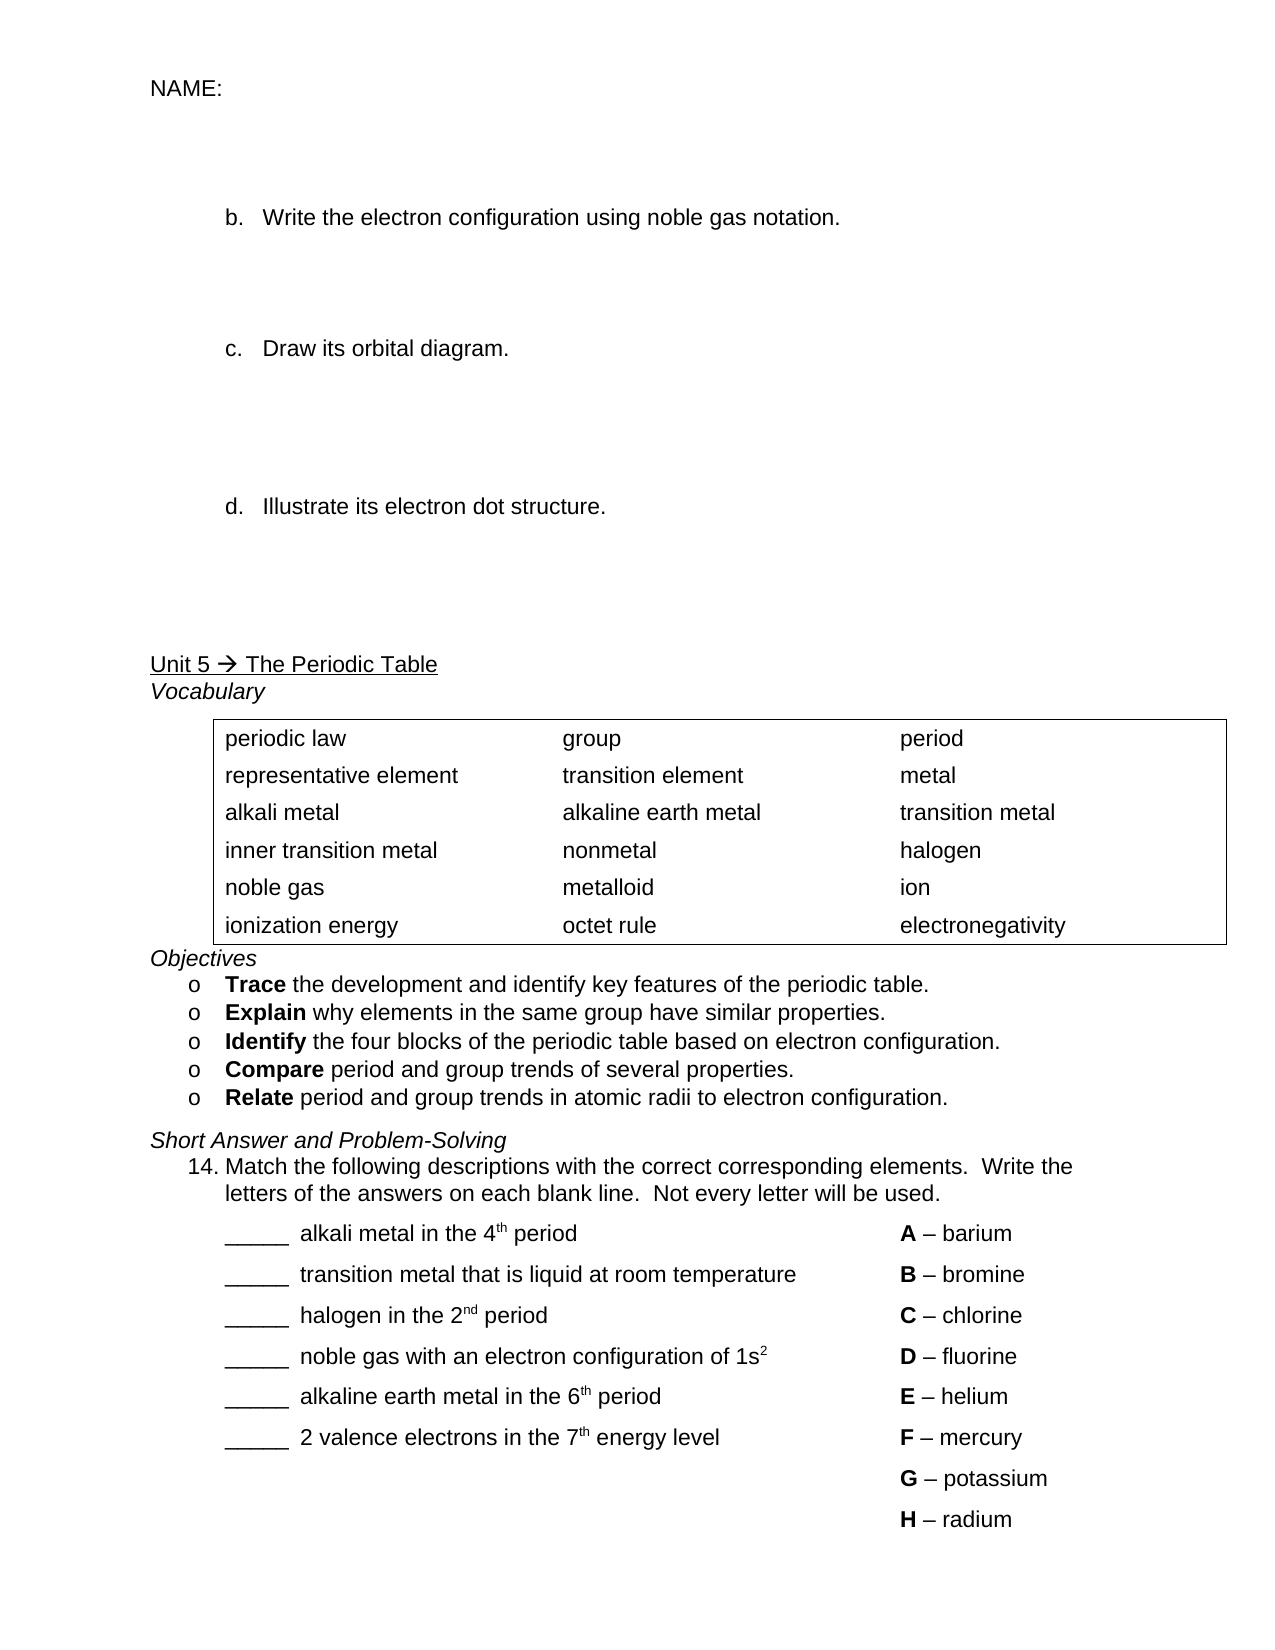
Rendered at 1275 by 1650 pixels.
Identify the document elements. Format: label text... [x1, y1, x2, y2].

table_cell metal [889, 756, 1226, 793]
table_header period [889, 720, 1226, 756]
table_cell representative element [214, 756, 551, 793]
text _____ transition metal that is liquid at room temperature B – bromine [225, 1261, 1125, 1287]
list Identify the four blocks of the periodic table based on electron configuration. [187, 1028, 1125, 1056]
list Trace the development and identify key features of the periodic table. [187, 971, 1125, 999]
text H – radium [225, 1506, 1125, 1532]
table_header group [551, 720, 889, 756]
text Vocabulary [150, 678, 1125, 704]
list Match the following descriptions with the correct corresponding elements. Write the letters of the answers on each blank line. Not every letter will be used. [187, 1153, 1125, 1206]
table_cell ion [889, 869, 1226, 906]
table_cell nonmetal [551, 831, 889, 868]
table_cell alkaline earth metal [551, 794, 889, 831]
text _____ noble gas with an electron configuration of 1s2 D – fluorine [225, 1343, 1125, 1369]
text Unit 5 The Periodic Table [150, 651, 1125, 678]
text _____ alkaline earth metal in the 6th period E – helium [225, 1383, 1125, 1410]
text Short Answer and Problem-Solving [150, 1127, 1125, 1153]
table_cell transition metal [889, 794, 1226, 831]
list Relate period and group trends in atomic radii to electron configuration. [187, 1084, 1125, 1113]
table_cell ionization energy [214, 906, 551, 943]
list Illustrate its electron dot structure. [225, 493, 1125, 520]
table_header periodic law [214, 720, 551, 756]
table_cell halogen [889, 831, 1226, 868]
table_cell transition element [551, 756, 889, 793]
table_cell metalloid [551, 869, 889, 906]
list Draw its orbital diagram. [225, 335, 1125, 362]
list Compare period and group trends of several properties. [187, 1056, 1125, 1084]
text G – potassium [225, 1465, 1125, 1491]
list Write the electron configuration using noble gas notation. [225, 203, 1125, 230]
text _____ 2 valence electrons in the 7th energy level F – mercury [225, 1424, 1125, 1450]
table_cell octet rule [551, 906, 889, 943]
table_cell electronegativity [889, 906, 1226, 943]
text _____ halogen in the 2nd period C – chlorine [225, 1302, 1125, 1328]
text Objectives [150, 944, 1125, 971]
text _____ alkali metal in the 4th period A – barium [225, 1220, 1125, 1247]
table_cell noble gas [214, 869, 551, 906]
table_cell alkali metal [214, 794, 551, 831]
list Explain why elements in the same group have similar properties. [187, 999, 1125, 1028]
table_cell inner transition metal [214, 831, 551, 868]
